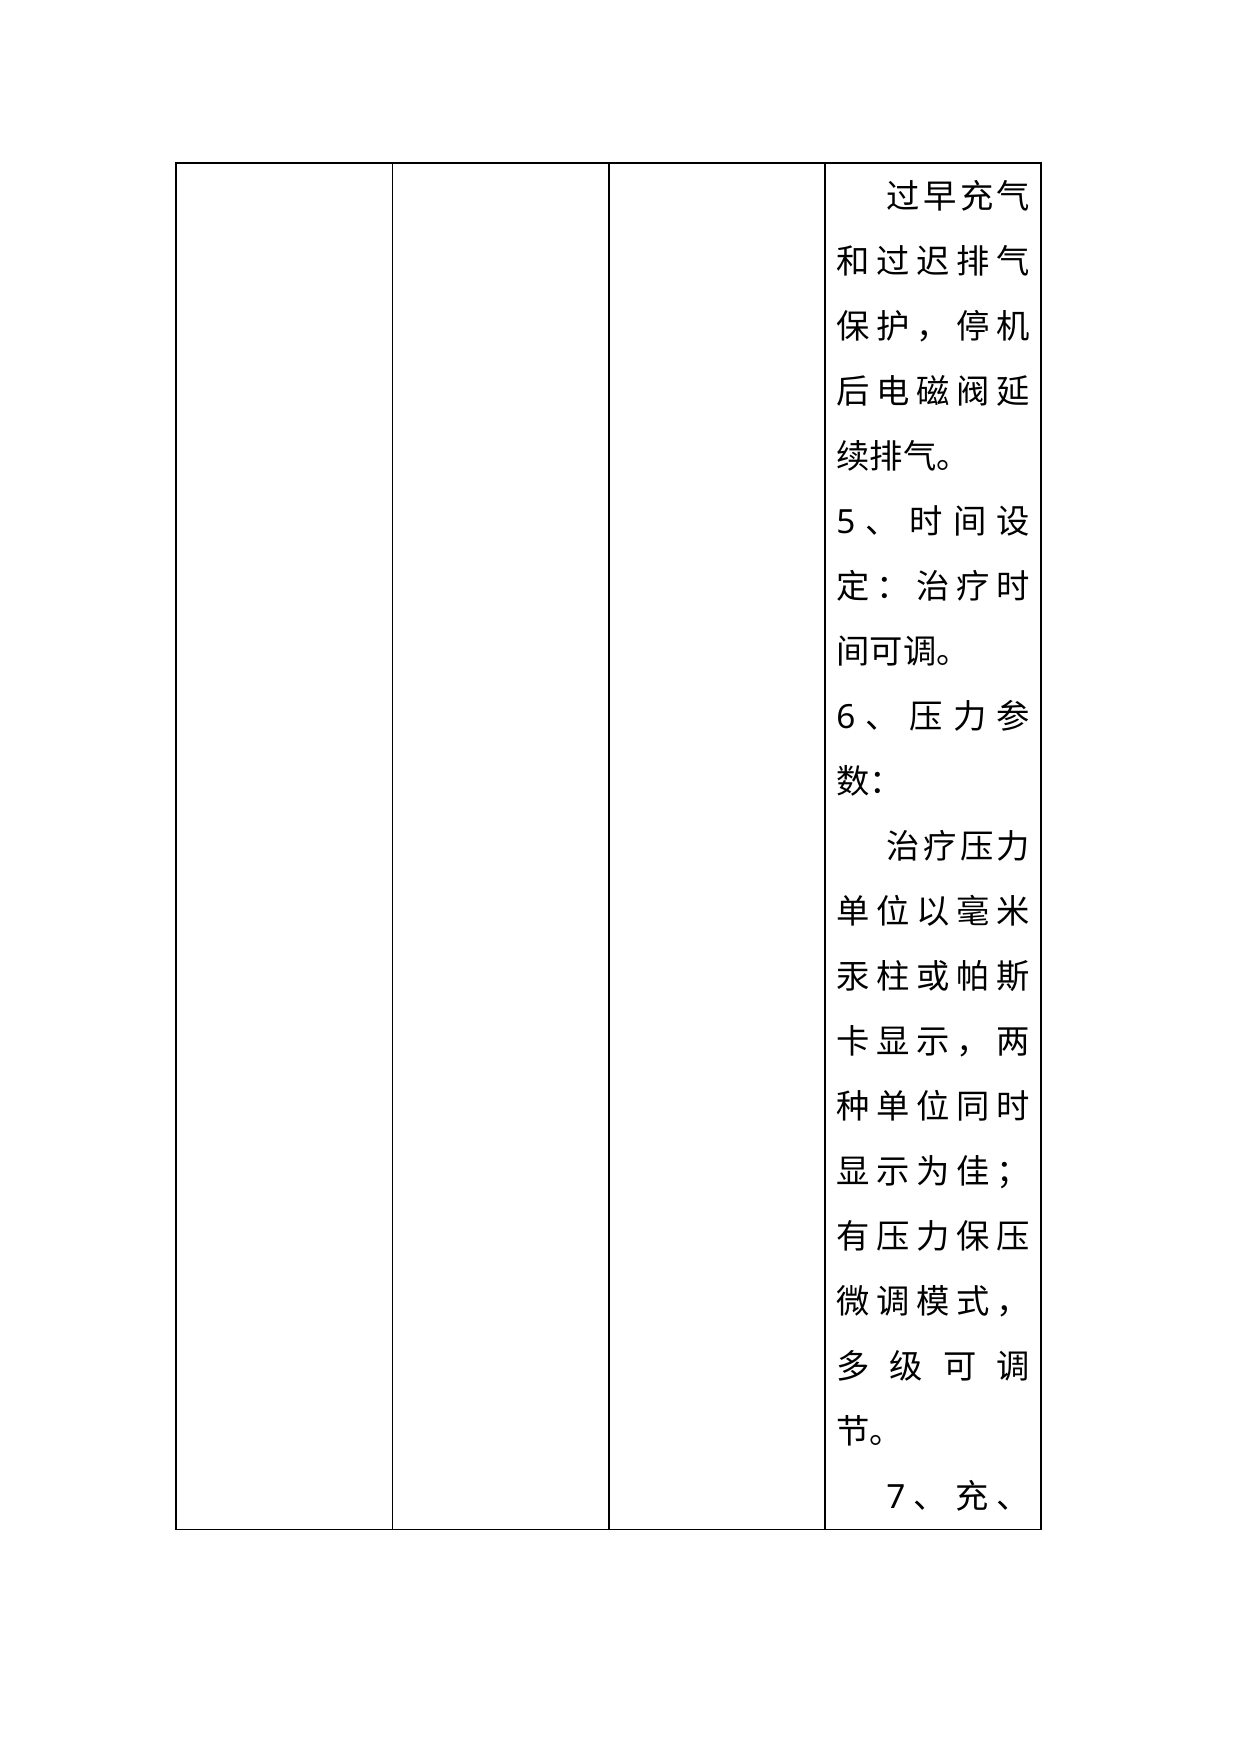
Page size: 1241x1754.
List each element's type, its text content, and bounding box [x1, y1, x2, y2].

table_cell [610, 164, 824, 1528]
table_cell 1 [393, 164, 608, 1528]
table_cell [826, 164, 1040, 1528]
table_cell [177, 164, 392, 1528]
